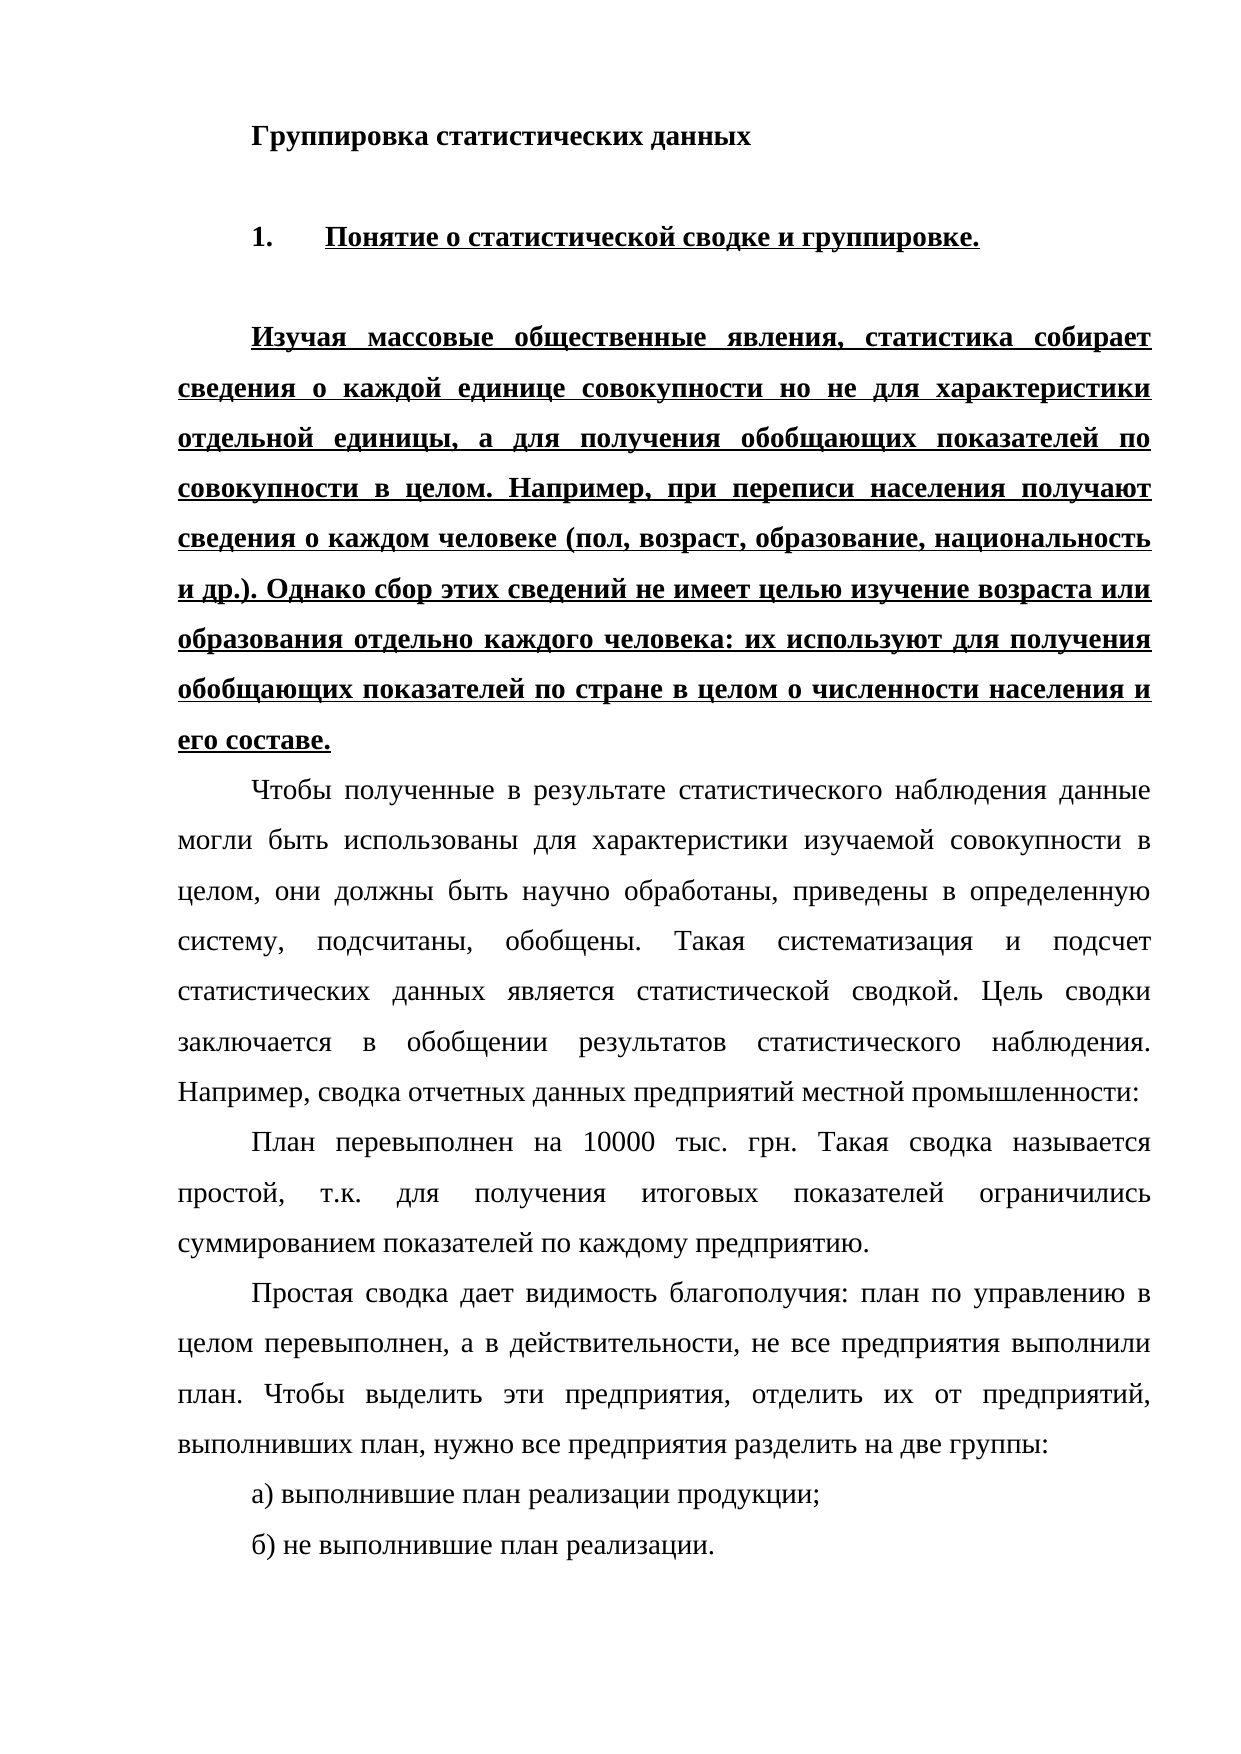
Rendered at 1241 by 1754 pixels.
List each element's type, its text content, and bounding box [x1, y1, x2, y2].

text Изучая массовые общественные явления, статистика собирает сведения о каждой единице совокупности но не для характеристики отдельной единицы, а для получения обобщающих показателей по совокупности в целом. Например, при переписи населения получают сведения о каждом человеке (пол, возраст, образование, национальность и др.). Однако сбор этих сведений не имеет целью изучение возраста или образования отдельно каждого человека: их используют для получения обобщающих показателей по стране в целом о численности населения и его составе. [177, 500, 1152, 550]
text Группировка статистических данных [177, 118, 1152, 152]
text Изучая массовые общественные явления, статистика собирает сведения о каждой единице совокупности но не для характеристики отдельной единицы, а для получения обобщающих показателей по совокупности в целом. Например, при переписи населения получают сведения о каждом человеке (пол, возраст, образование, национальность и др.). Однако сбор этих сведений не имеет целью изучение возраста или образования отдельно каждого человека: их используют для получения обобщающих показателей по стране в целом о численности населения и его составе. [177, 601, 1152, 650]
text Простая сводка дает видимость благополучия: план по управлению в целом перевыполнен, а в действительности, не все предприятия выполнили план. Чтобы выделить эти предприятия, отделить их от предприятий, выполнивших план, нужно все предприятия разделить на две группы: [177, 1275, 1152, 1460]
text Чтобы полученные в результате статистического наблюдения данные могли быть использованы для характеристики изучаемой совокупности в целом, они должны быть научно обработаны, приведены в определенную систему, подсчитаны, обобщены. Такая систематизация и подсчет статистических данных является статистической сводкой. Цель сводки заключается в обобщении результатов статистического наблюдения. Например, сводка отчетных данных предприятий местной промышленности: [177, 772, 1152, 1108]
list Понятие о статистической сводке и группировке. [177, 219, 1152, 252]
text а) выполнившие план реализации продукции; [177, 1477, 1152, 1510]
text План перевыполнен на 10000 тыс. грн. Такая сводка называется простой, т.к. для получения итоговых показателей ограничились суммированием показателей по каждому предприятию. [177, 1124, 1152, 1258]
text Изучая массовые общественные явления, статистика собирает сведения о каждой единице совокупности но не для характеристики отдельной единицы, а для получения обобщающих показателей по совокупности в целом. Например, при переписи населения получают сведения о каждом человеке (пол, возраст, образование, национальность и др.). Однако сбор этих сведений не имеет целью изучение возраста или образования отдельно каждого человека: их используют для получения обобщающих показателей по стране в целом о численности населения и его составе. [177, 400, 1152, 499]
text Изучая массовые общественные явления, статистика собирает сведения о каждой единице совокупности но не для характеристики отдельной единицы, а для получения обобщающих показателей по совокупности в целом. Например, при переписи населения получают сведения о каждом человеке (пол, возраст, образование, национальность и др.). Однако сбор этих сведений не имеет целью изучение возраста или образования отдельно каждого человека: их используют для получения обобщающих показателей по стране в целом о численности населения и его составе. [177, 551, 1152, 600]
text Изучая массовые общественные явления, статистика собирает сведения о каждой единице совокупности но не для характеристики отдельной единицы, а для получения обобщающих показателей по совокупности в целом. Например, при переписи населения получают сведения о каждом человеке (пол, возраст, образование, национальность и др.). Однако сбор этих сведений не имеет целью изучение возраста или образования отдельно каждого человека: их используют для получения обобщающих показателей по стране в целом о численности населения и его составе. [177, 319, 1152, 399]
text Изучая массовые общественные явления, статистика собирает сведения о каждой единице совокупности но не для характеристики отдельной единицы, а для получения обобщающих показателей по совокупности в целом. Например, при переписи населения получают сведения о каждом человеке (пол, возраст, образование, национальность и др.). Однако сбор этих сведений не имеет целью изучение возраста или образования отдельно каждого человека: их используют для получения обобщающих показателей по стране в целом о численности населения и его составе. [177, 651, 1152, 701]
text Изучая массовые общественные явления, статистика собирает сведения о каждой единице совокупности но не для характеристики отдельной единицы, а для получения обобщающих показателей по совокупности в целом. Например, при переписи населения получают сведения о каждом человеке (пол, возраст, образование, национальность и др.). Однако сбор этих сведений не имеет целью изучение возраста или образования отдельно каждого человека: их используют для получения обобщающих показателей по стране в целом о численности населения и его составе. [177, 702, 1152, 755]
text б) не выполнившие план реализации. [177, 1527, 1152, 1560]
